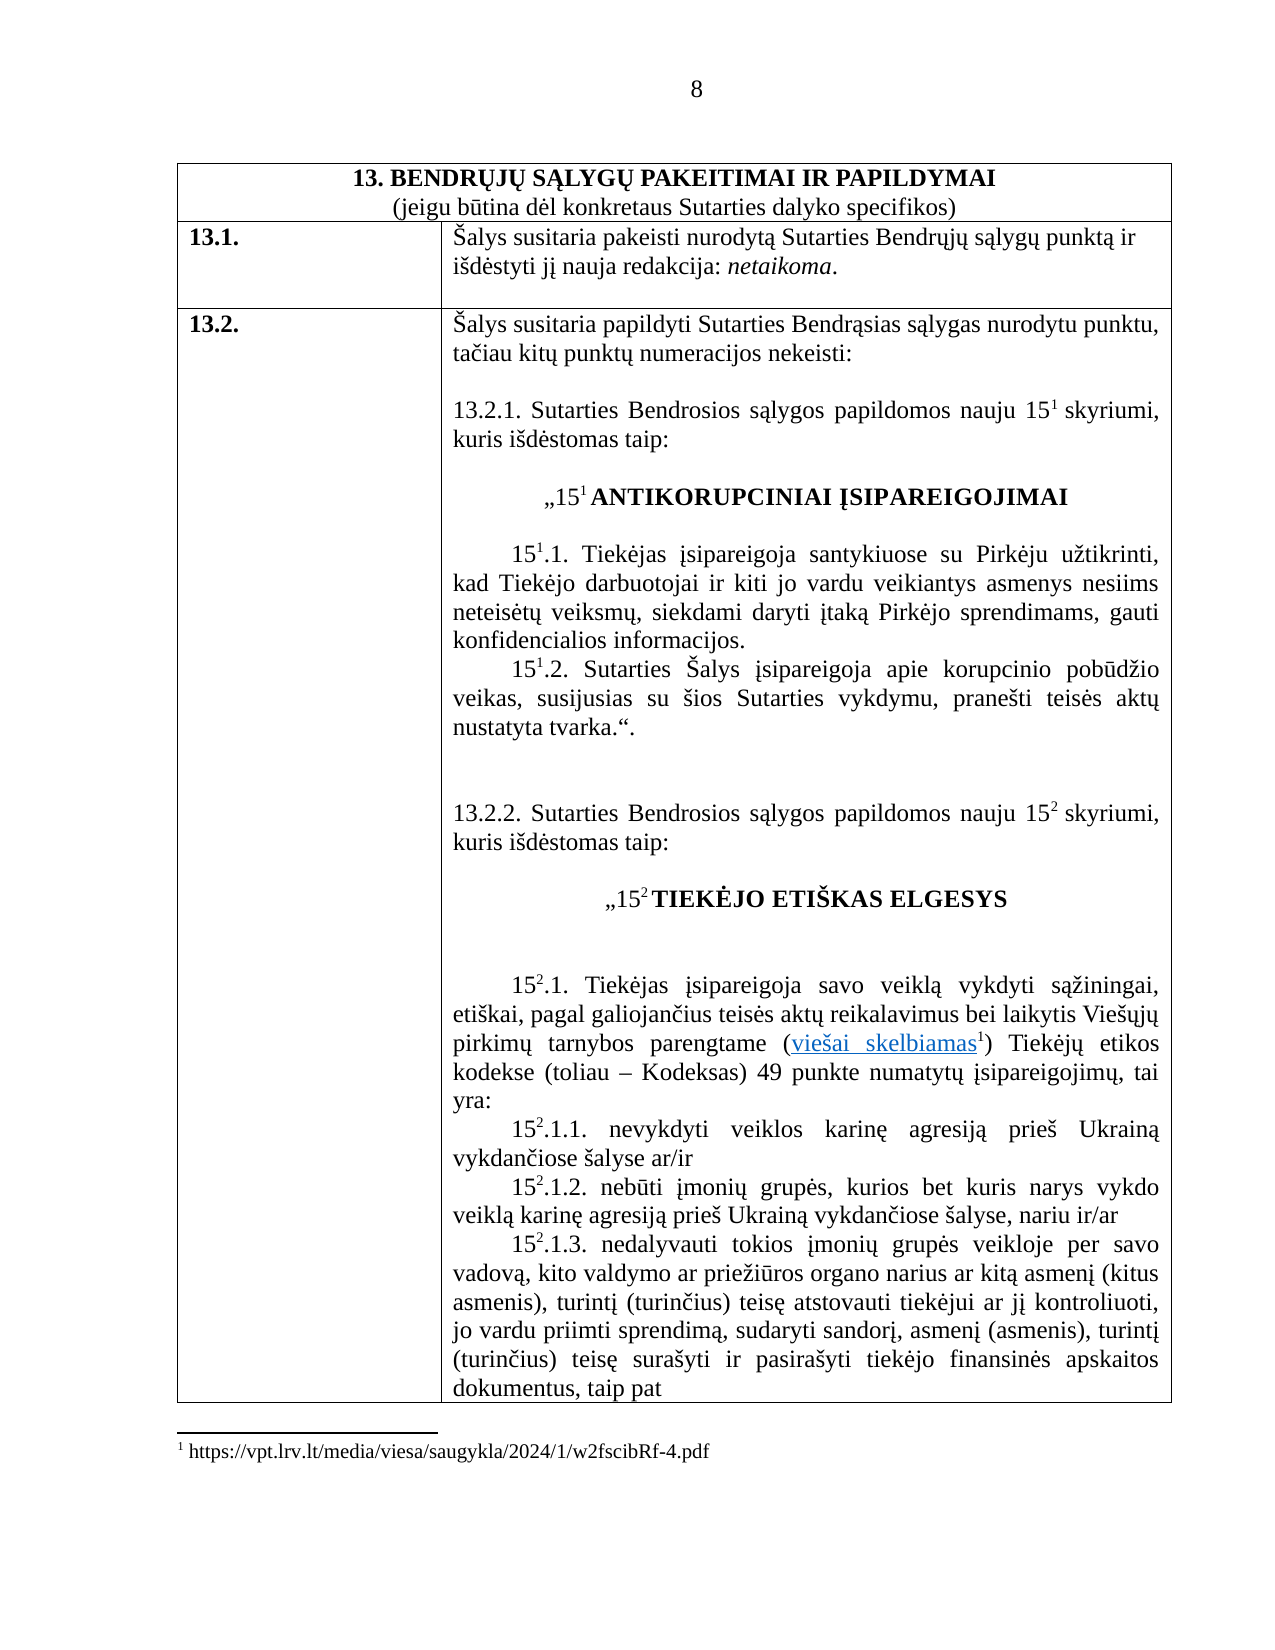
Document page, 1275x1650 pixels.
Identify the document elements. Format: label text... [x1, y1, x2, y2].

table_cell 13. BENDRŲJŲ SĄLYGŲ PAKEITIMAI IR PAPILDYMAI (jeigu būtina dėl konkretaus Sutarties dalyko specifikos) [178, 164, 1171, 221]
table_cell 13.1. [178, 222, 441, 308]
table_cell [442, 309, 1171, 1402]
table_cell Šalys susitaria pakeisti nurodytą Sutarties Bendrųjų sąlygų punktą ir išdėstyti jį nauja redakcija: netaikoma. [442, 222, 1171, 308]
table_cell 13.2. [178, 309, 441, 1402]
